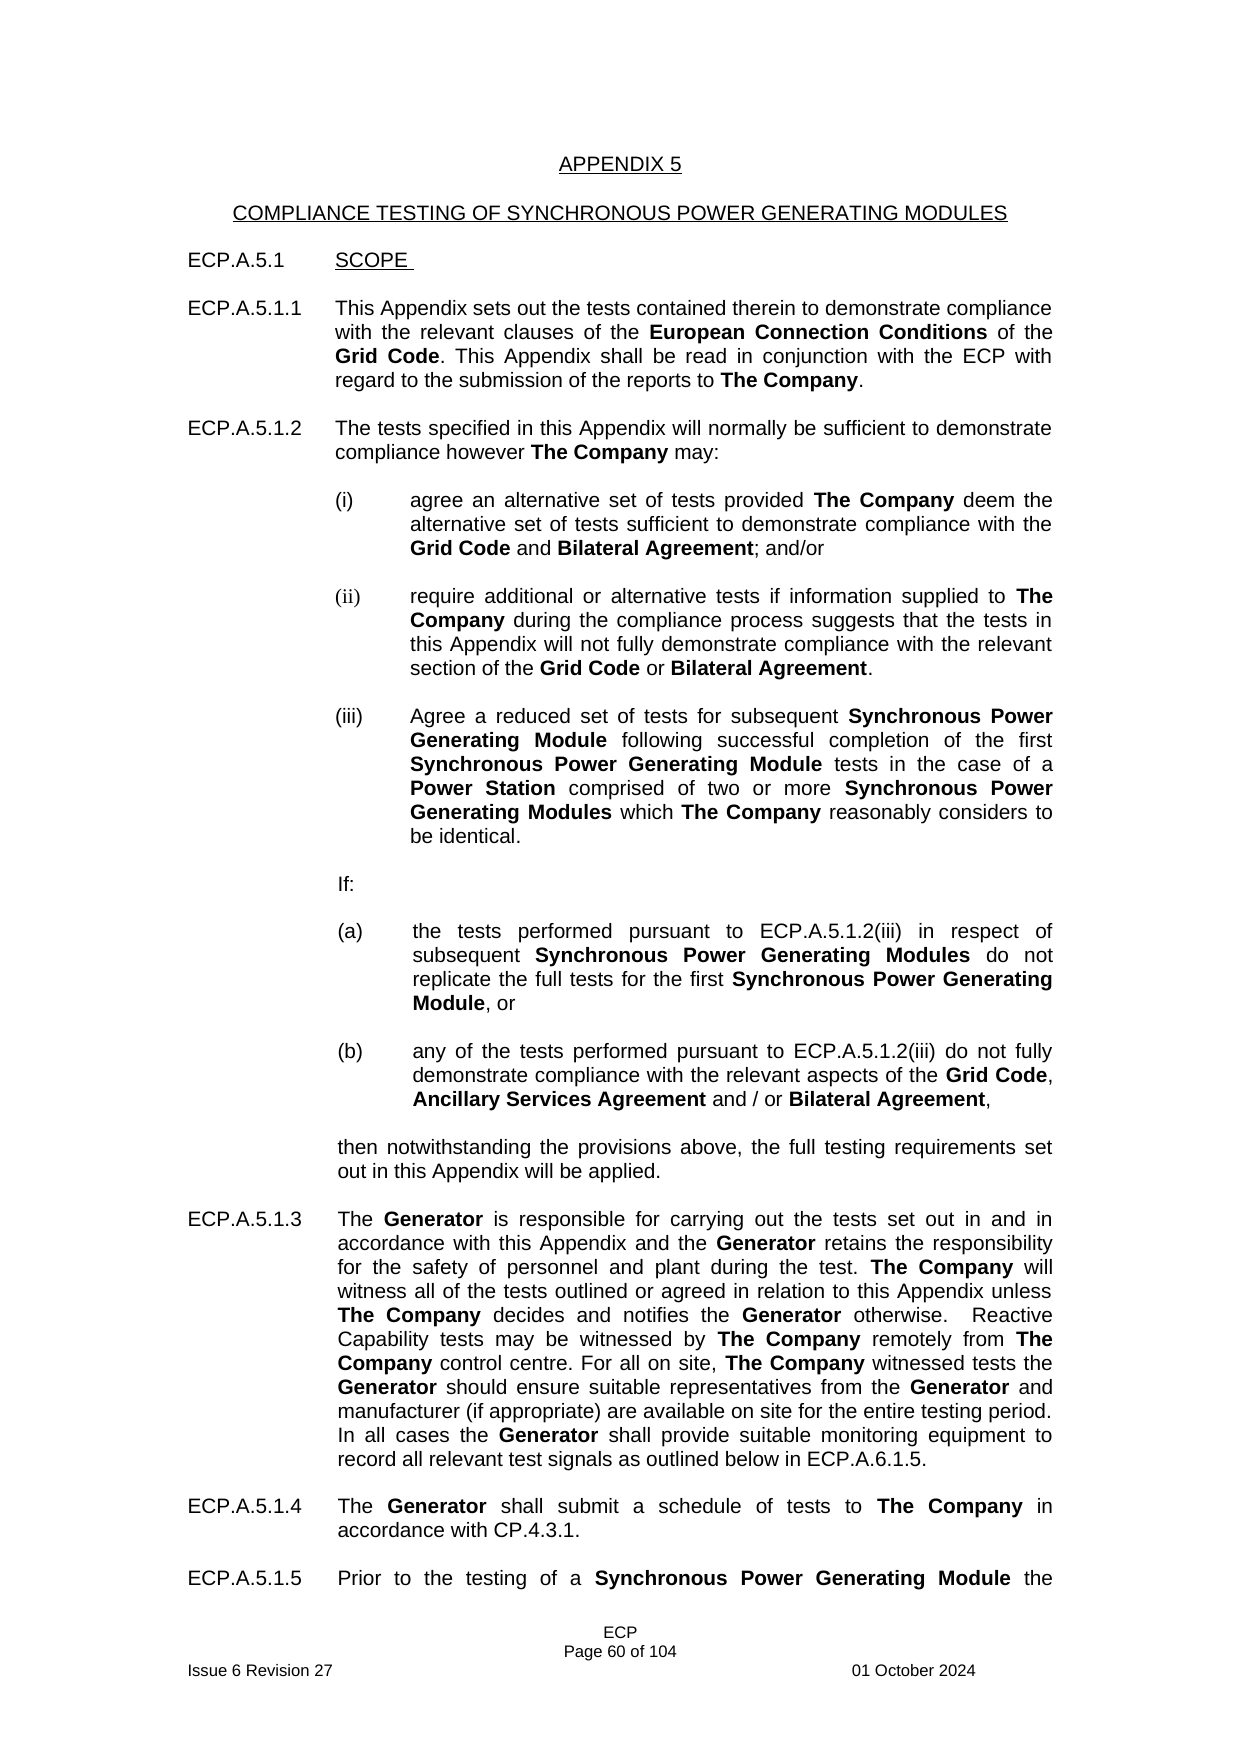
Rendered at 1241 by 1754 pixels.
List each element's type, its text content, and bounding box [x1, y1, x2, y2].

text ECP.A.5.1.4 The Generator shall submit a schedule of tests to The Company in accordance with CP.4.3.1. [187, 1494, 1053, 1542]
subtitle APPENDIX 5 [187, 150, 1053, 176]
text If: [337, 871, 1053, 895]
list Agree a reduced set of tests for subsequent Synchronous Power Generating Module following successful completion of the first Synchronous Power Generating Module tests in the case of a Power Station comprised of two or more Synchronous Power Generating Modules which The Company reasonably considers to be identical. [335, 704, 1053, 847]
text ECP.A.5.1.1 This Appendix sets out the tests contained therein to demonstrate compliance with the relevant clauses of the European Connection Conditions of the Grid Code. This Appendix shall be read in conjunction with the ECP with regard to the submission of the reports to The Company. [187, 296, 1053, 392]
text (b) any of the tests performed pursuant to ECP.A.5.1.2(iii) do not fully demonstrate compliance with the relevant aspects of the Grid Code, Ancillary Services Agreement and / or Bilateral Agreement, [337, 1039, 1053, 1111]
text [187, 1566, 1053, 1590]
text ECP.A.5.1 SCOPE [187, 248, 1053, 272]
subtitle COMPLIANCE TESTING OF SYNCHRONOUS POWER GENERATING MODULES [187, 200, 1053, 224]
text ECP.A.5.1.3 The Generator is responsible for carrying out the tests set out in and in accordance with this Appendix and the Generator retains the responsibility for the safety of personnel and plant during the test. The Company will witness all of the tests outlined or agreed in relation to this Appendix unless The Company decides and notifies the Generator otherwise. Reactive Capability tests may be witnessed by The Company remotely from The Company control centre. For all on site, The Company witnessed tests the Generator should ensure suitable representatives from the Generator and manufacturer (if appropriate) are available on site for the entire testing period. In all cases the Generator shall provide suitable monitoring equipment to record all relevant test signals as outlined below in ECP.A.6.1.5. [187, 1207, 1053, 1470]
list require additional or alternative tests if information supplied to The Company during the compliance process suggests that the tests in this Appendix will not fully demonstrate compliance with the relevant section of the Grid Code or Bilateral Agreement. [335, 584, 1053, 680]
list agree an alternative set of tests provided The Company deem the alternative set of tests sufficient to demonstrate compliance with the Grid Code and Bilateral Agreement; and/or [335, 488, 1053, 560]
text ECP.A.5.1.2 The tests specified in this Appendix will normally be sufficient to demonstrate compliance however The Company may: [187, 416, 1053, 464]
text (a) the tests performed pursuant to ECP.A.5.1.2(iii) in respect of subsequent Synchronous Power Generating Modules do not replicate the full tests for the first Synchronous Power Generating Module, or [337, 919, 1053, 1015]
text then notwithstanding the provisions above, the full testing requirements set out in this Appendix will be applied. [337, 1135, 1053, 1183]
